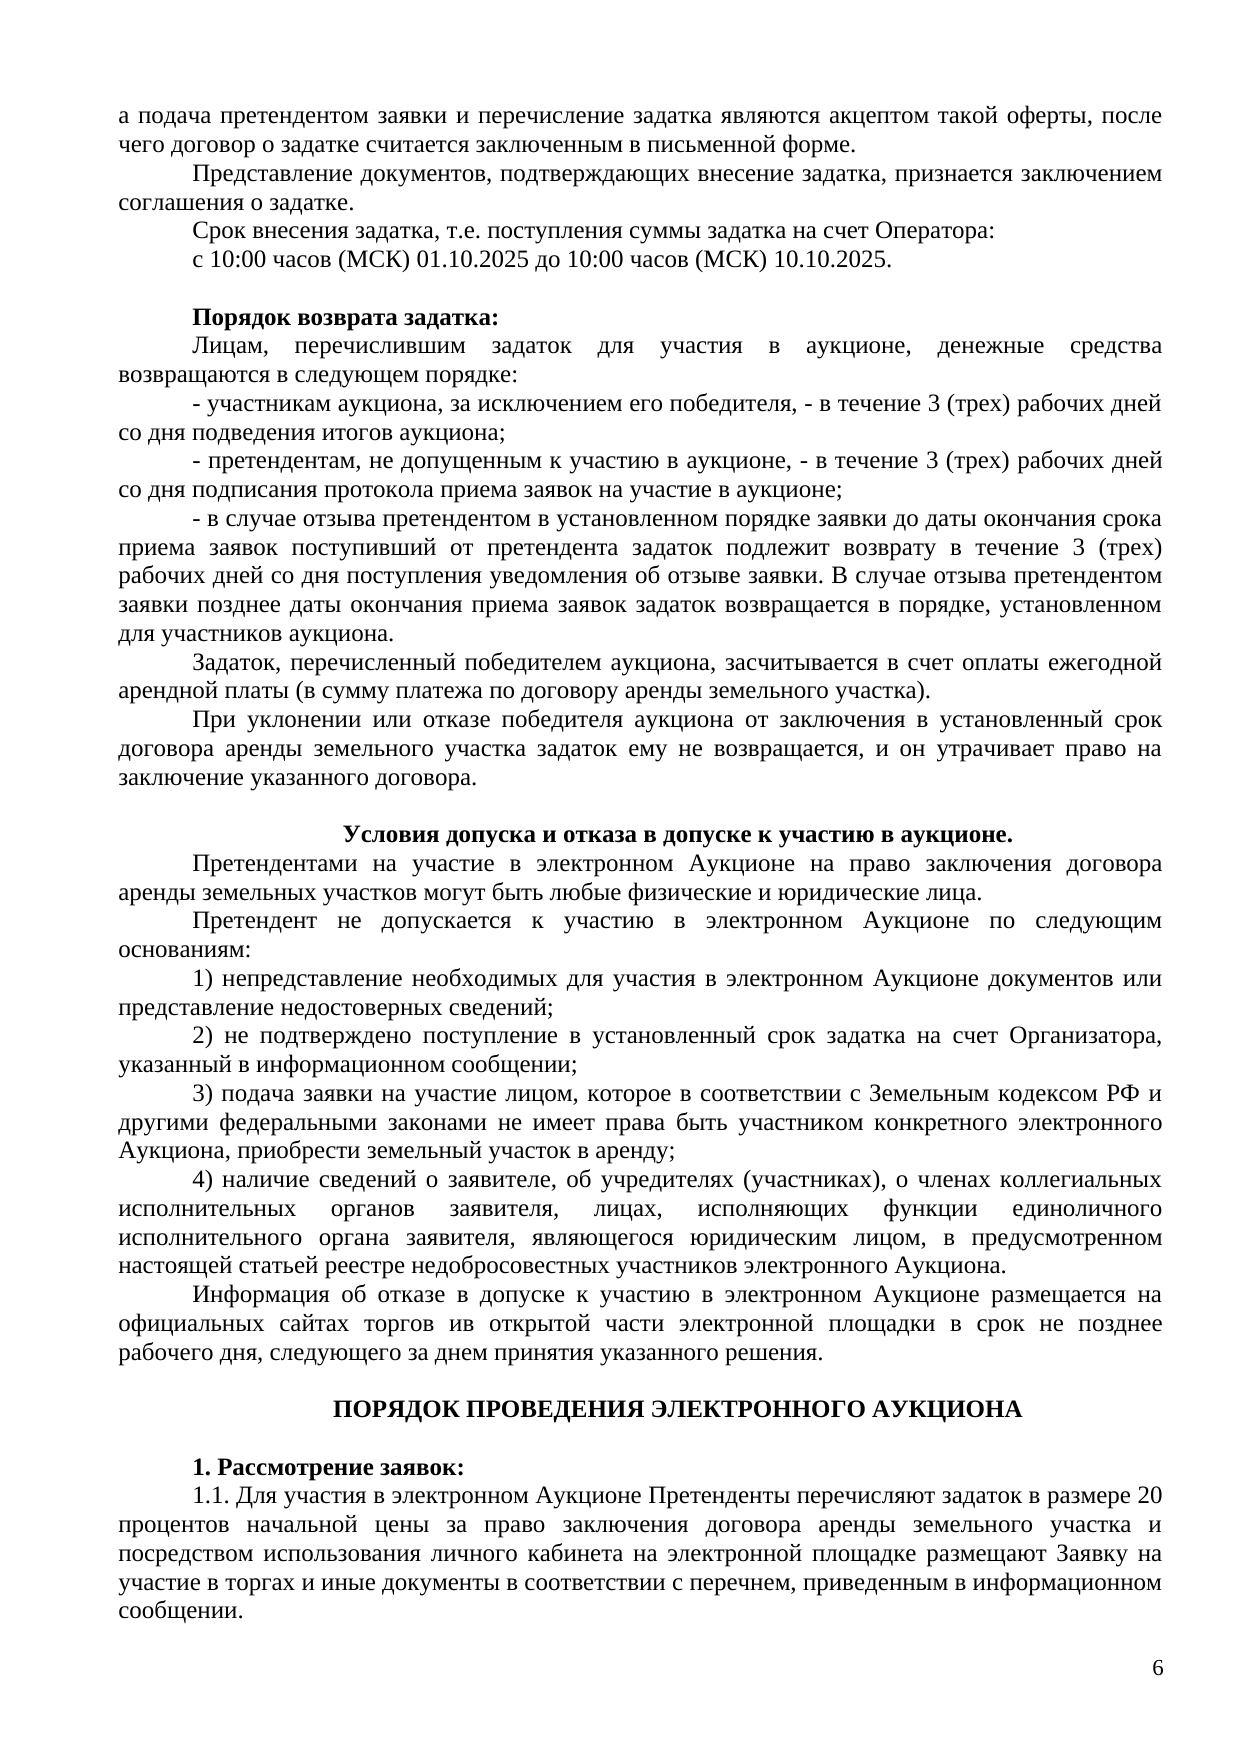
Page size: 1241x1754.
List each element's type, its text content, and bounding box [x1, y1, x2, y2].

text Условия допуска и отказа в допуске к участию в аукционе. [118, 819, 1163, 848]
text 1.1. Для участия в электронном Аукционе Претенденты перечисляют задаток в размере 20 процентов начальной цены за право заключения договора аренды земельного участка и посредством использования личного кабинета на электронной площадке размещают Заявку на участие в торгах и иные документы в соответствии с перечнем, приведенным в информационном сообщении. [118, 1480, 1163, 1624]
text Лицам, перечислившим задаток для участия в аукционе, денежные средства возвращаются в следующем порядке: [118, 330, 1163, 388]
text c 10:00 часов (МСК) 01.10.2025 до 10:00 часов (МСК) 10.10.2025. [118, 244, 1163, 273]
text Порядок возврата задатка: [118, 302, 1163, 330]
text 2) не подтверждено поступление в установленный срок задатка на счет Организатора, указанный в информационном сообщении; [118, 1020, 1163, 1078]
text - участникам аукциона, за исключением его победителя, - в течение 3 (трех) рабочих дней со дня подведения итогов аукциона; [118, 388, 1163, 445]
text - претендентам, не допущенным к участию в аукционе, - в течение 3 (трех) рабочих дней со дня подписания протокола приема заявок на участие в аукционе; [118, 445, 1163, 503]
text Претендент не допускается к участию в электронном Аукционе по следующим основаниям: [118, 905, 1163, 963]
text 3) подача заявки на участие лицом, которое в соответствии с Земельным кодексом РФ и другими федеральными законами не имеет права быть участником конкретного электронного Аукциона, приобрести земельный участок в аренду; [118, 1078, 1163, 1164]
text Претендентами на участие в электронном Аукционе на право заключения договора аренды земельных участков могут быть любые физические и юридические лица. [118, 848, 1163, 905]
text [118, 100, 1163, 158]
text Срок внесения задатка, т.е. поступления суммы задатка на счет Оператора: [118, 215, 1163, 244]
text Задаток, перечисленный победителем аукциона, засчитывается в счет оплаты ежегодной арендной платы (в сумму платежа по договору аренды земельного участка). [118, 647, 1163, 704]
text ПОРЯДОК ПРОВЕДЕНИЯ ЭЛЕКТРОННОГО АУКЦИОНА [118, 1394, 1163, 1423]
text 4) наличие сведений о заявителе, об учредителях (участниках), о членах коллегиальных исполнительных органов заявителя, лицах, исполняющих функции единоличного исполнительного органа заявителя, являющегося юридическим лицом, в предусмотренном настоящей статьей реестре недобросовестных участников электронного Аукциона. [118, 1164, 1163, 1279]
text Информация об отказе в допуске к участию в электронном Аукционе размещается на официальных сайтах торгов ив открытой части электронной площадки в срок не позднее рабочего дня, следующего за днем принятия указанного решения. [118, 1279, 1163, 1365]
text Представление документов, подтверждающих внесение задатка, признается заключением соглашения о задатке. [118, 158, 1163, 215]
text При уклонении или отказе победителя аукциона от заключения в установленный срок договора аренды земельного участка задаток ему не возвращается, и он утрачивает право на заключение указанного договора. [118, 704, 1163, 790]
text 1) непредставление необходимых для участия в электронном Аукционе документов или представление недостоверных сведений; [118, 963, 1163, 1020]
text 1. Рассмотрение заявок: [118, 1452, 1163, 1480]
text - в случае отзыва претендентом в установленном порядке заявки до даты окончания срока приема заявок поступивший от претендента задаток подлежит возврату в течение 3 (трех) рабочих дней со дня поступления уведомления об отзыве заявки. В случае отзыва претендентом заявки позднее даты окончания приема заявок задаток возвращается в порядке, установленном для участников аукциона. [118, 503, 1163, 647]
